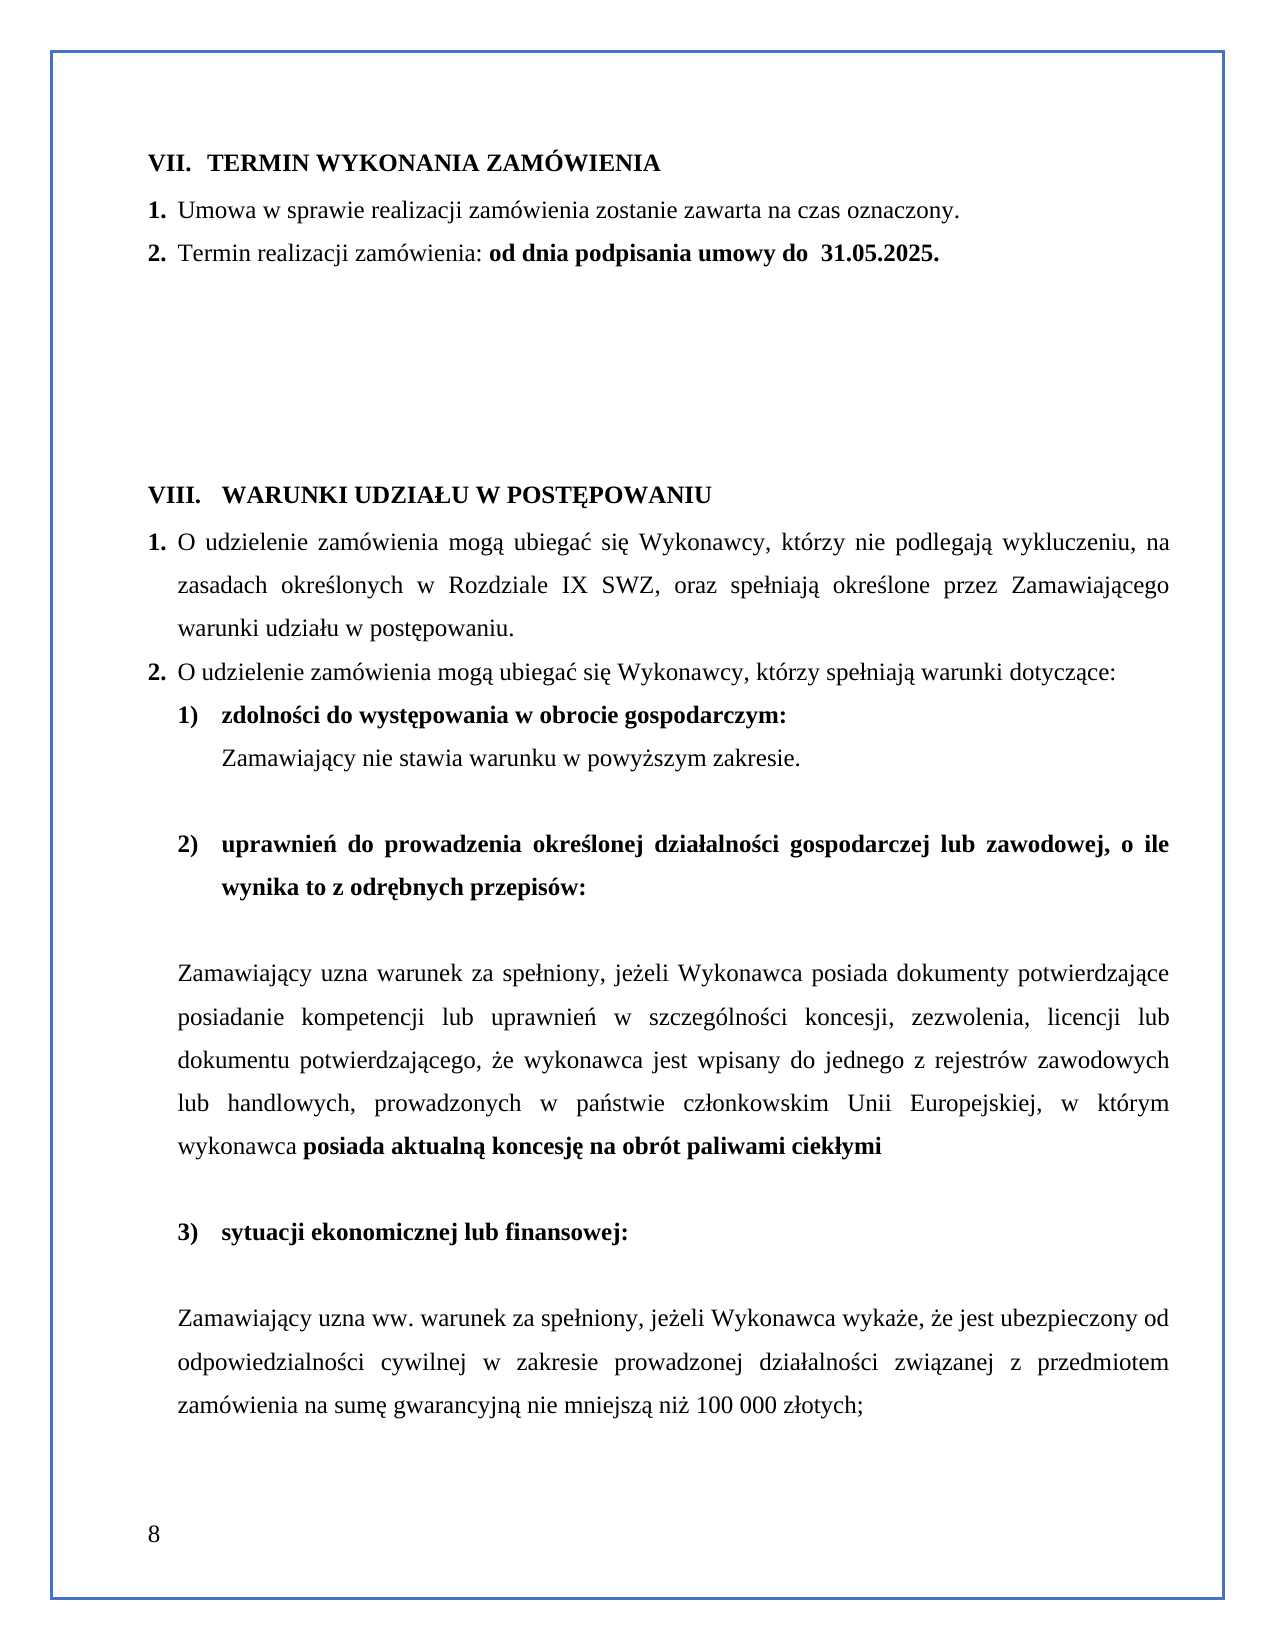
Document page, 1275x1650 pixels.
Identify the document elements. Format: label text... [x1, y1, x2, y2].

text 1. O udzielenie zamówienia mogą ubiegać się Wykonawcy, którzy nie podlegają wykluczeniu, na zasadach określonych w Rozdziale IX SWZ, oraz spełniają określone przez Zamawiającego warunki udziału w postępowaniu. [148, 527, 1170, 642]
text 1. Umowa w sprawie realizacji zamówienia zostanie zawarta na czas oznaczony. [148, 195, 1172, 224]
text Zamawiający nie stawia warunku w powyższym zakresie. [221, 743, 1170, 772]
text 3) sytuacji ekonomicznej lub finansowej: [177, 1217, 1170, 1246]
text VII. TERMIN WYKONANIA ZAMÓWIENIA [148, 148, 1172, 176]
text 2) uprawnień do prowadzenia określonej działalności gospodarczej lub zawodowej, o ile wynika to z odrębnych przepisów: [177, 829, 1170, 901]
text 2. Termin realizacji zamówienia: od dnia podpisania umowy do 31.05.2025. [148, 238, 1172, 267]
text VIII. WARUNKI UDZIAŁU W POSTĘPOWANIU [148, 480, 1172, 509]
text 1) zdolności do występowania w obrocie gospodarczym: [177, 700, 1170, 728]
text Zamawiający uzna warunek za spełniony, jeżeli Wykonawca posiada dokumenty potwierdzające posiadanie kompetencji lub uprawnień w szczególności koncesji, zezwolenia, licencji lub dokumentu potwierdzającego, że wykonawca jest wpisany do jednego z rejestrów zawodowych lub handlowych, prowadzonych w państwie członkowskim Unii Europejskiej, w którym wykonawca posiada aktualną koncesję na obrót paliwami ciekłymi [177, 958, 1170, 1160]
text 2. O udzielenie zamówienia mogą ubiegać się Wykonawcy, którzy spełniają warunki dotyczące: [148, 657, 1170, 685]
text Zamawiający uzna ww. warunek za spełniony, jeżeli Wykonawca wykaże, że jest ubezpieczony od odpowiedzialności cywilnej w zakresie prowadzonej działalności związanej z przedmiotem zamówienia na sumę gwarancyjną nie mniejszą niż 100 000 złotych; [177, 1303, 1170, 1418]
